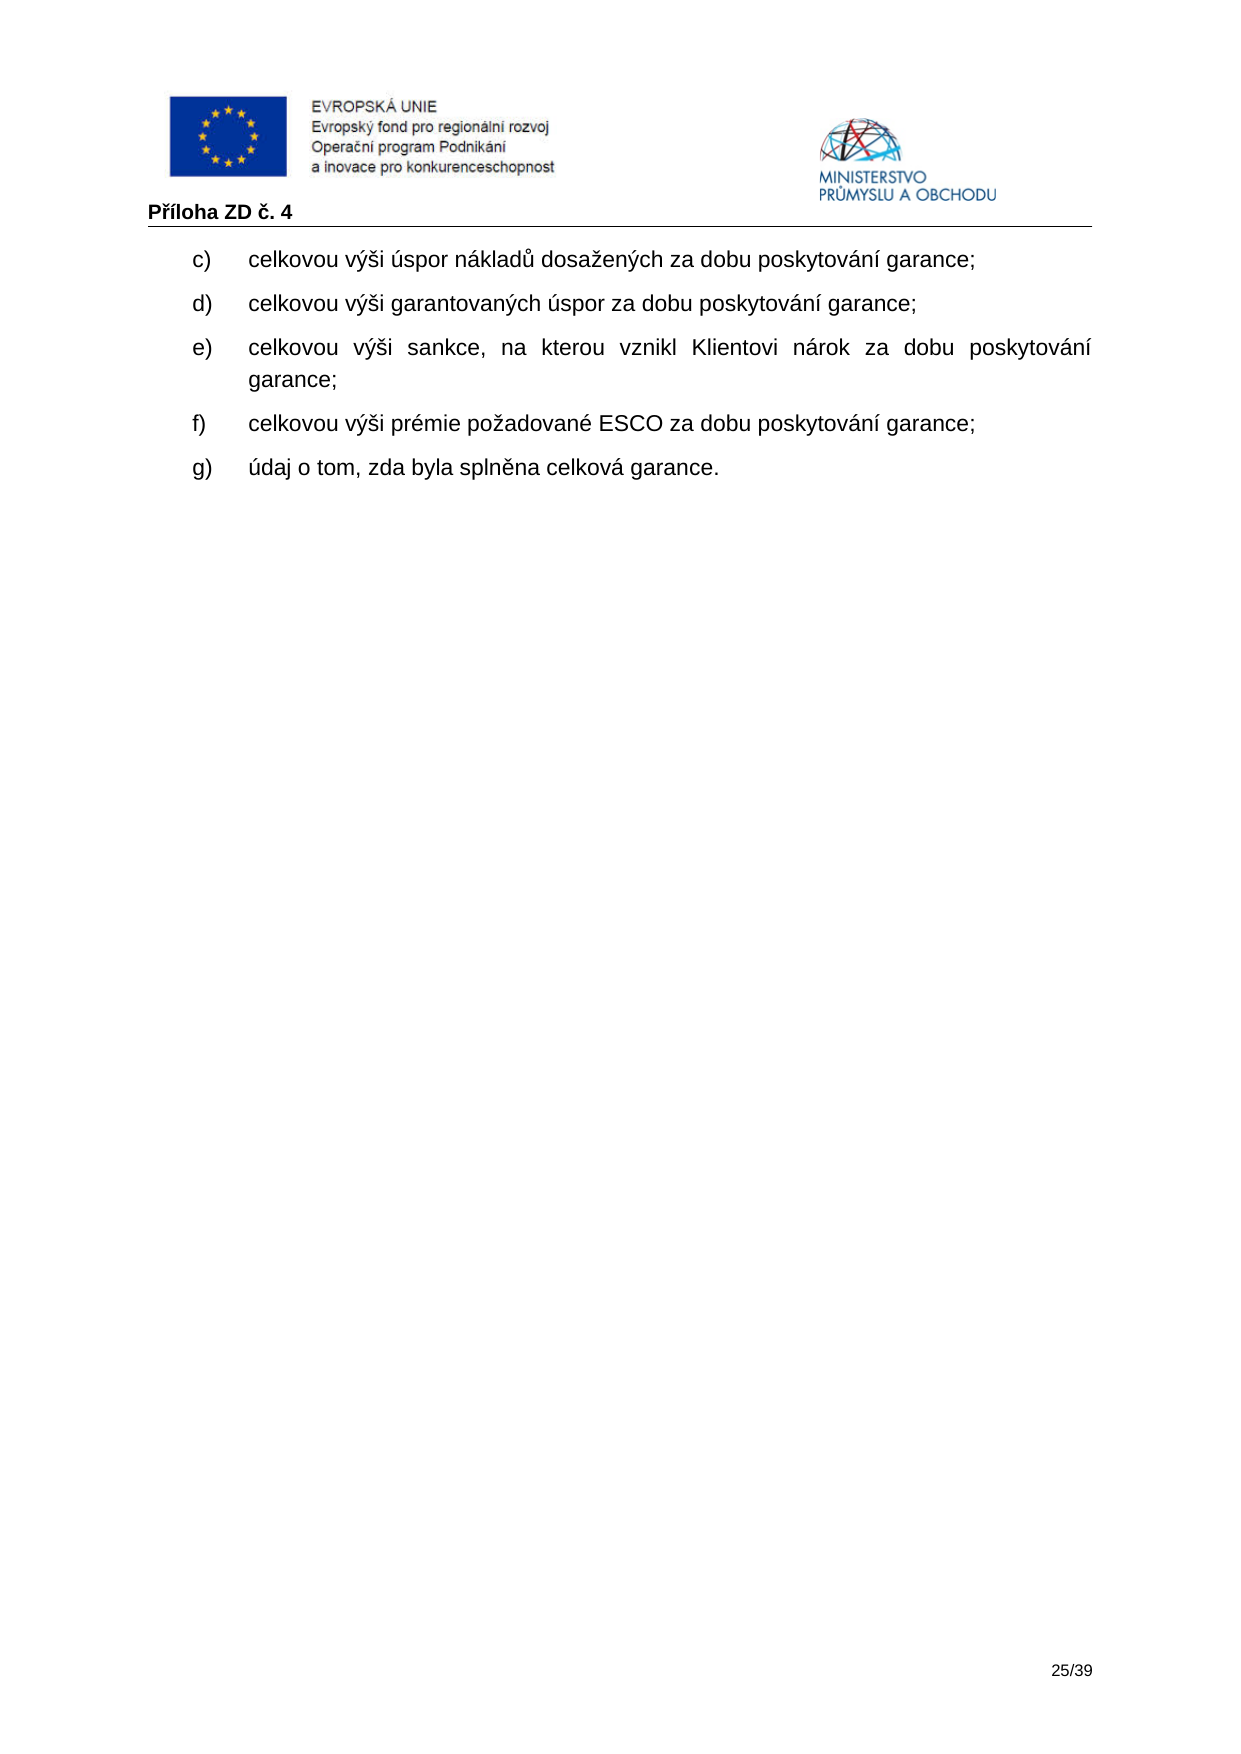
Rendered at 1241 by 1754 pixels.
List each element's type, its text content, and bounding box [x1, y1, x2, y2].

subtitle celkovou výši úspor nákladů dosažených za dobu poskytování garance; [192, 246, 1092, 272]
subtitle celkovou výši prémie požadované ESCO za dobu poskytování garance; [192, 409, 1092, 436]
subtitle údaj o tom, zda byla splněna celková garance. [192, 454, 1092, 480]
picture [819, 118, 996, 201]
picture [147, 73, 607, 201]
subtitle celkovou výši garantovaných úspor za dobu poskytování garance; [192, 290, 1092, 316]
subtitle celkovou výši sankce, na kterou vznikl Klientovi nárok za dobu poskytování garance; [192, 334, 1092, 392]
